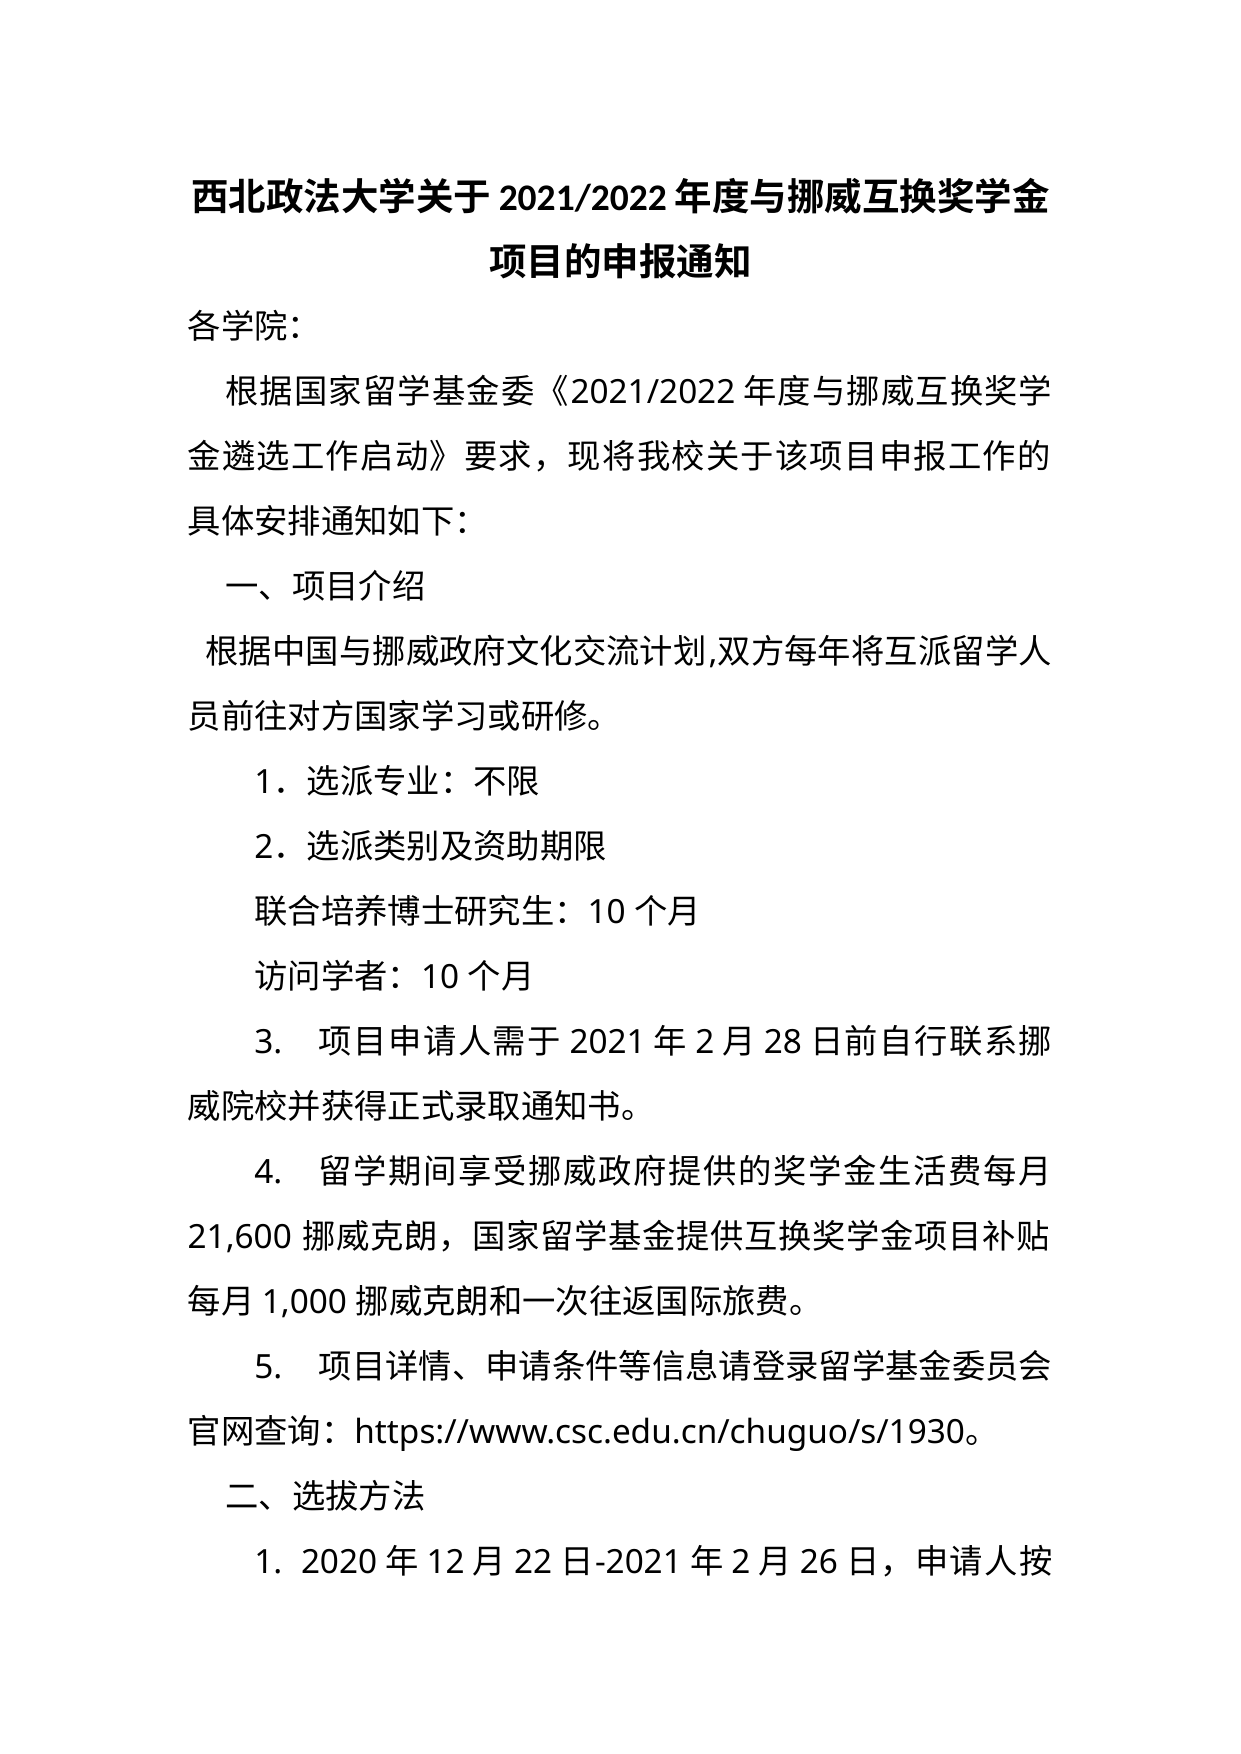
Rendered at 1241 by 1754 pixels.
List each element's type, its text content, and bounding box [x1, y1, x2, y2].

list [187, 1527, 1053, 1592]
text 各学院： [187, 292, 1053, 357]
list 选拔方法 [187, 1462, 1053, 1527]
list 根据中国与挪威政府文化交流计划,双方每年将互派留学人员前往对方国家学习或研修。 [187, 617, 1053, 747]
list 项目申请人需于2021年2月28日前自行联系挪威院校并获得正式录取通知书。 [187, 1007, 1053, 1137]
list 2．选派类别及资助期限 [187, 812, 1053, 877]
list 留学期间享受挪威政府提供的奖学金生活费每月 21,600 挪威克朗，国家留学基金提供互换奖学金项目补贴每月 1,000 挪威克朗和一次往返国际旅费。 [187, 1137, 1053, 1332]
list 项目介绍 [187, 552, 1053, 617]
text 根据国家留学基金委《2021/2022年度与挪威互换奖学金遴选工作启动》要求，现将我校关于该项目申报工作的具体安排通知如下： [187, 357, 1053, 552]
list 联合培养博士研究生：10 个月 [187, 877, 1053, 942]
list 访问学者：10 个月 [187, 942, 1053, 1007]
list 项目详情、申请条件等信息请登录留学基金委员会官网查询：https://www.csc.edu.cn/chuguo/s/1930。 [187, 1332, 1053, 1462]
list 1．选派专业：不限 [187, 747, 1053, 812]
text 西北政法大学关于2021/2022年度与挪威互换奖学金项目的申报通知 [187, 162, 1053, 292]
